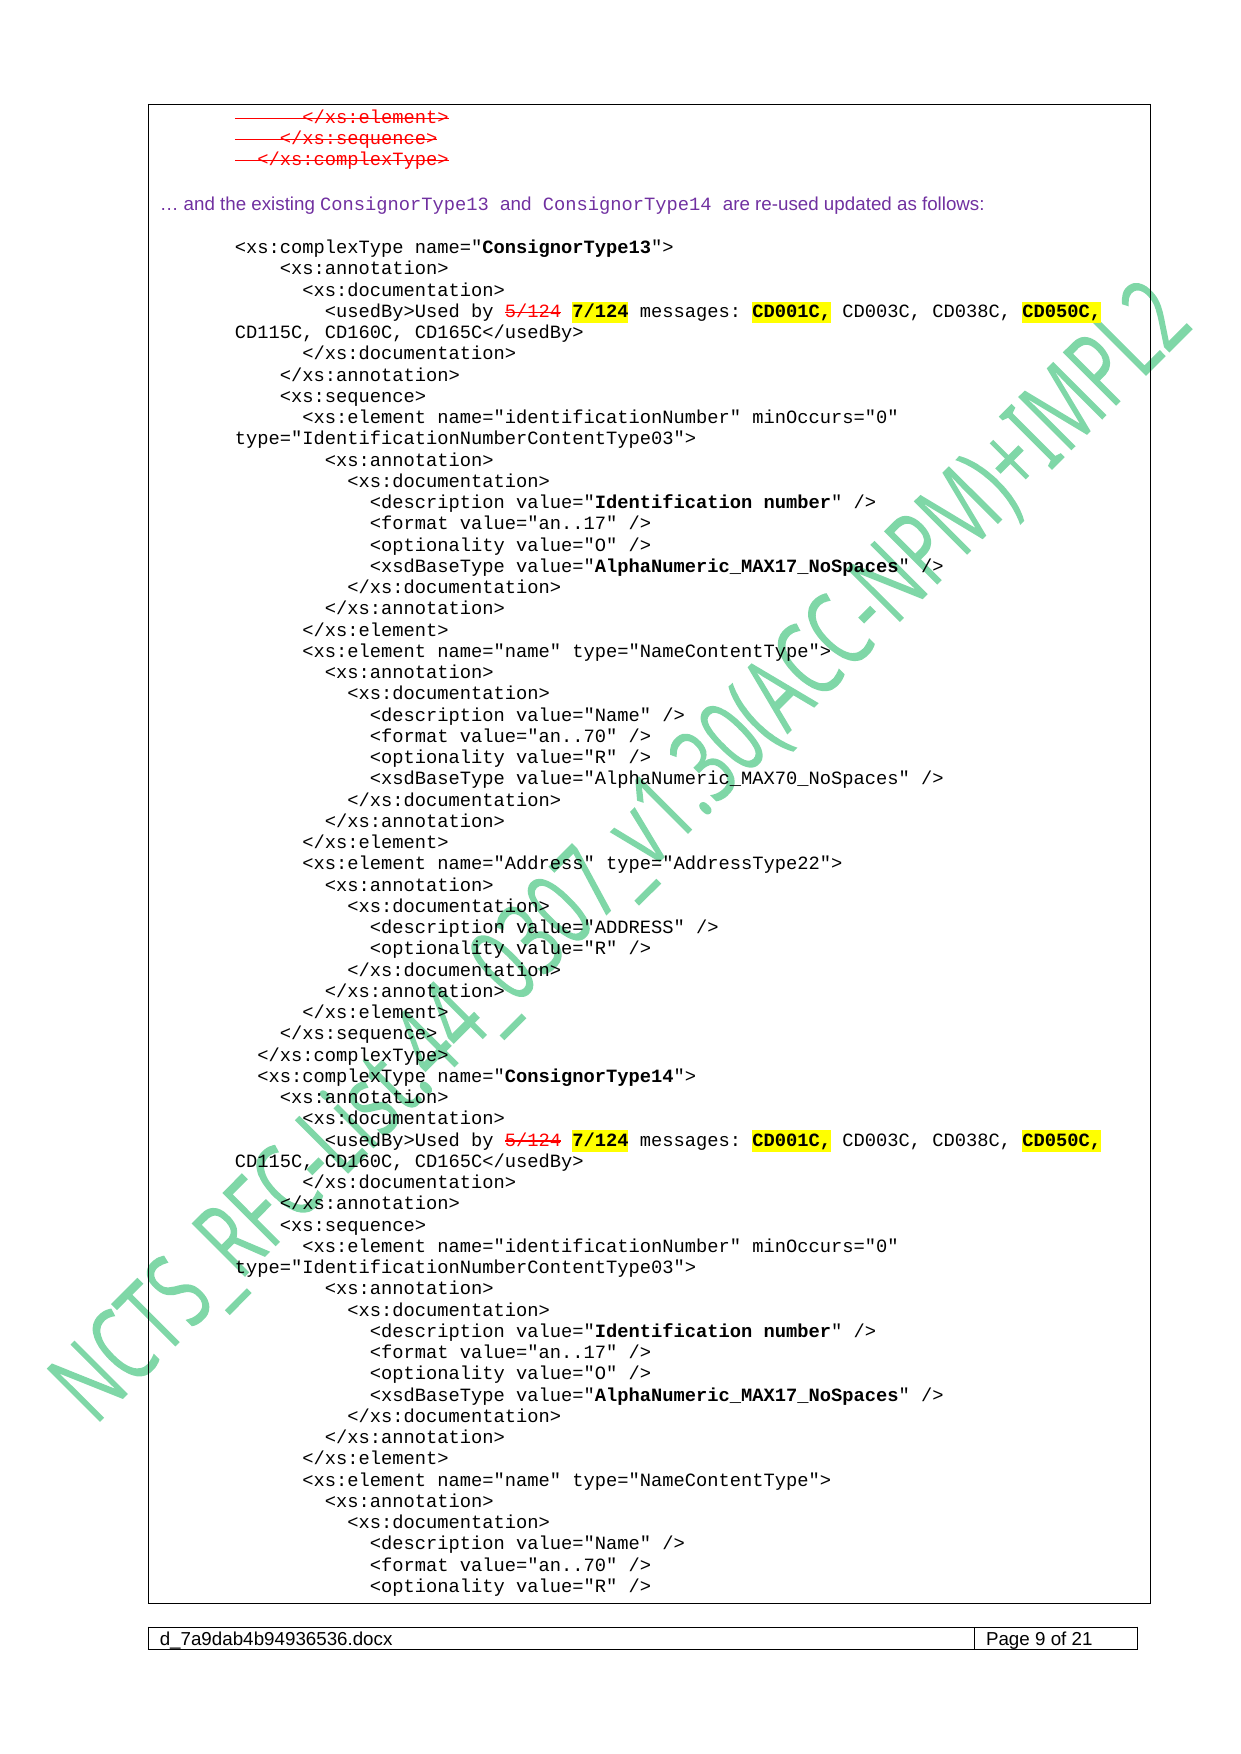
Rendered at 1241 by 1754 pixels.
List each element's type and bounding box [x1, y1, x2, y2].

table_header [149, 105, 1150, 1603]
